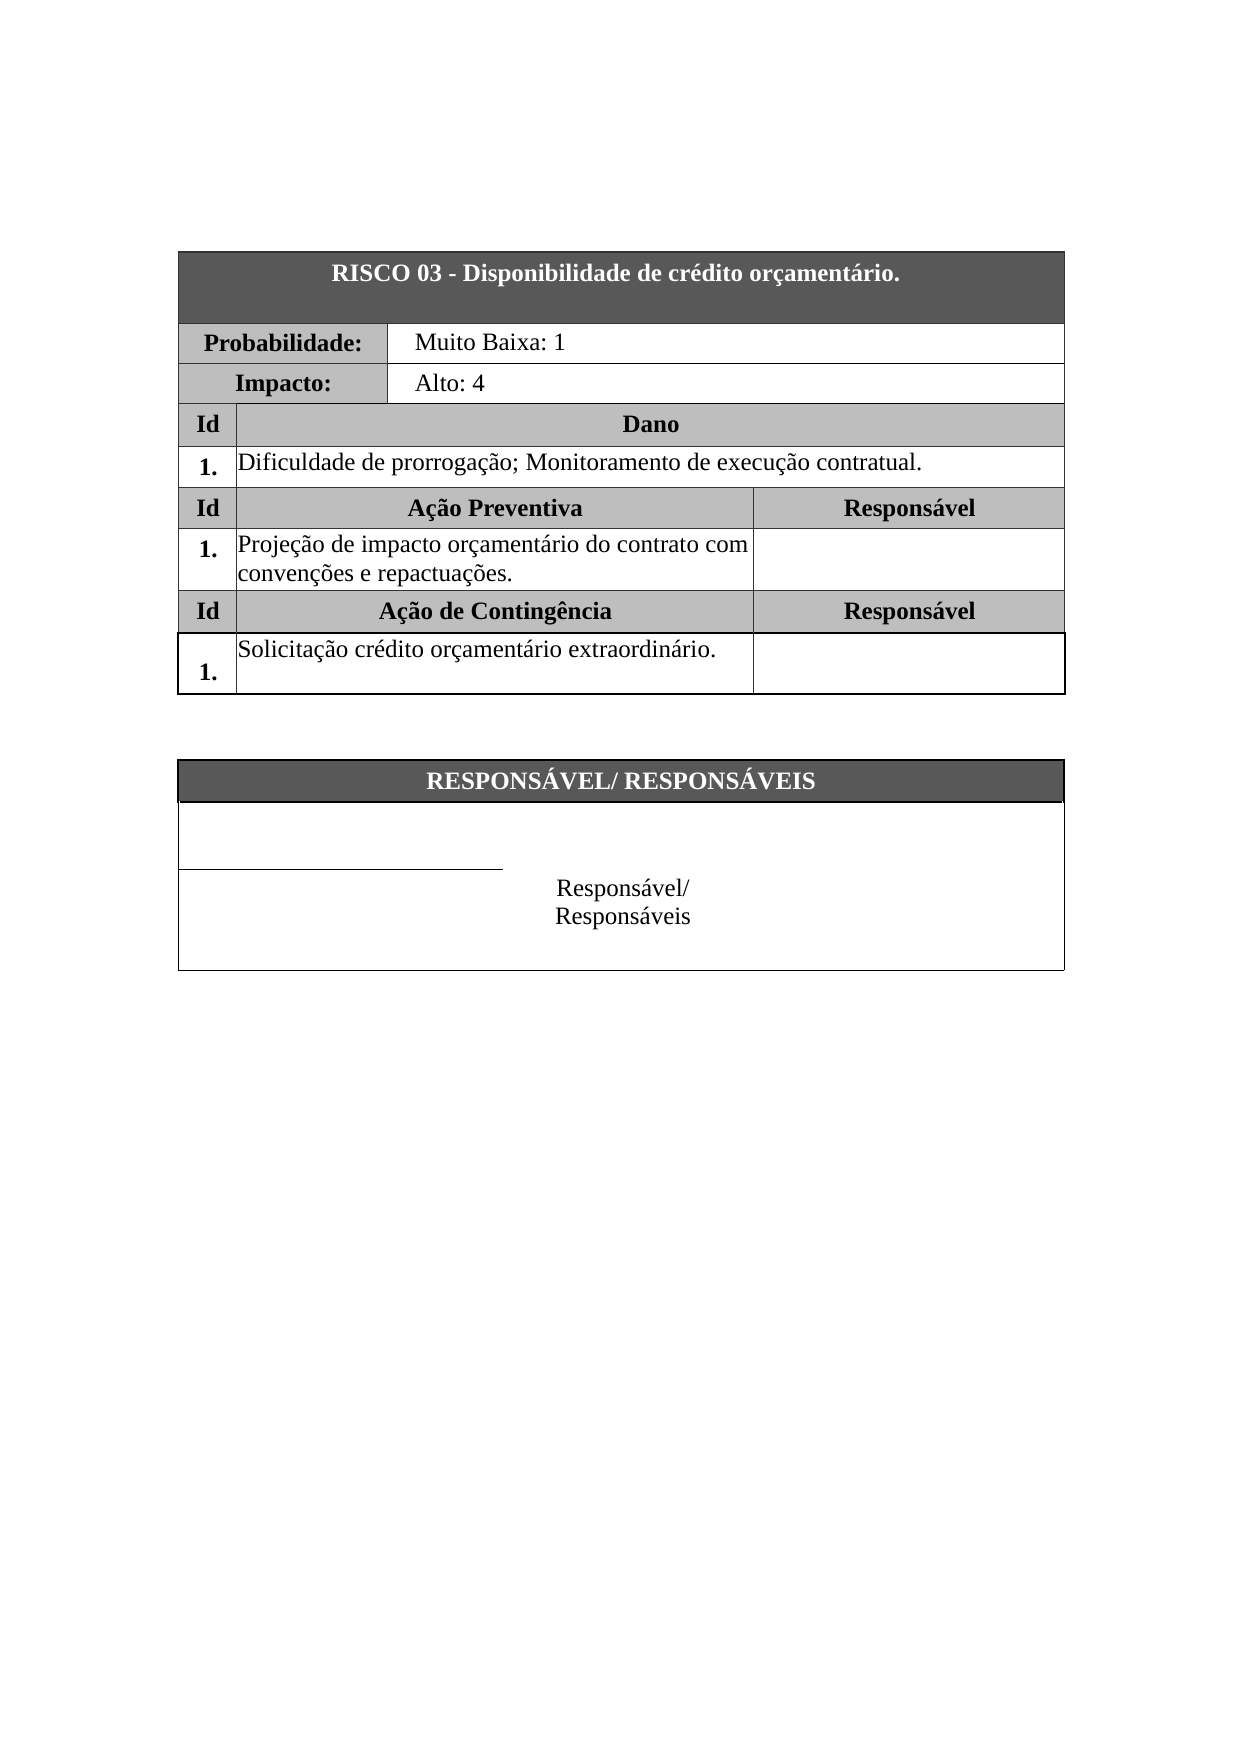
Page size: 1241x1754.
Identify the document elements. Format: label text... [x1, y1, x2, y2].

table_header RISCO 03 - Disponibilidade de crédito orçamentário. [179, 253, 1064, 323]
table_cell Id [179, 591, 236, 632]
table_cell Dificuldade de prorrogação; Monitoramento de execução contratual. [237, 447, 1064, 487]
table_cell 1. [179, 447, 236, 487]
table_cell Alto: 4 [388, 364, 1064, 403]
table_cell Responsável [754, 488, 1064, 528]
table_cell Ação de Contingência [237, 591, 753, 632]
table_cell 1. [179, 529, 236, 590]
table_cell Ação Preventiva [237, 488, 753, 528]
table_cell Muito Baixa: 1 [388, 324, 1064, 363]
table_cell Id [179, 488, 236, 528]
table_cell Probabilidade: [179, 324, 387, 363]
table_cell Responsável [754, 591, 1064, 632]
table_cell [754, 634, 1064, 693]
table_cell Responsável/ Responsáveis [179, 801, 1064, 970]
table_cell Solicitação crédito orçamentário extraordinário. [237, 634, 753, 693]
table_cell Impacto: [179, 364, 387, 403]
table_cell Dano [237, 404, 1064, 446]
table_cell Projeção de impacto orçamentário do contrato com convenções e repactuações. [237, 529, 753, 590]
table_cell [754, 529, 1064, 590]
table_cell 1. [179, 634, 236, 693]
table_cell Id [179, 404, 236, 446]
table_header RESPONSÁVEL/ RESPONSÁVEIS [179, 761, 1063, 801]
